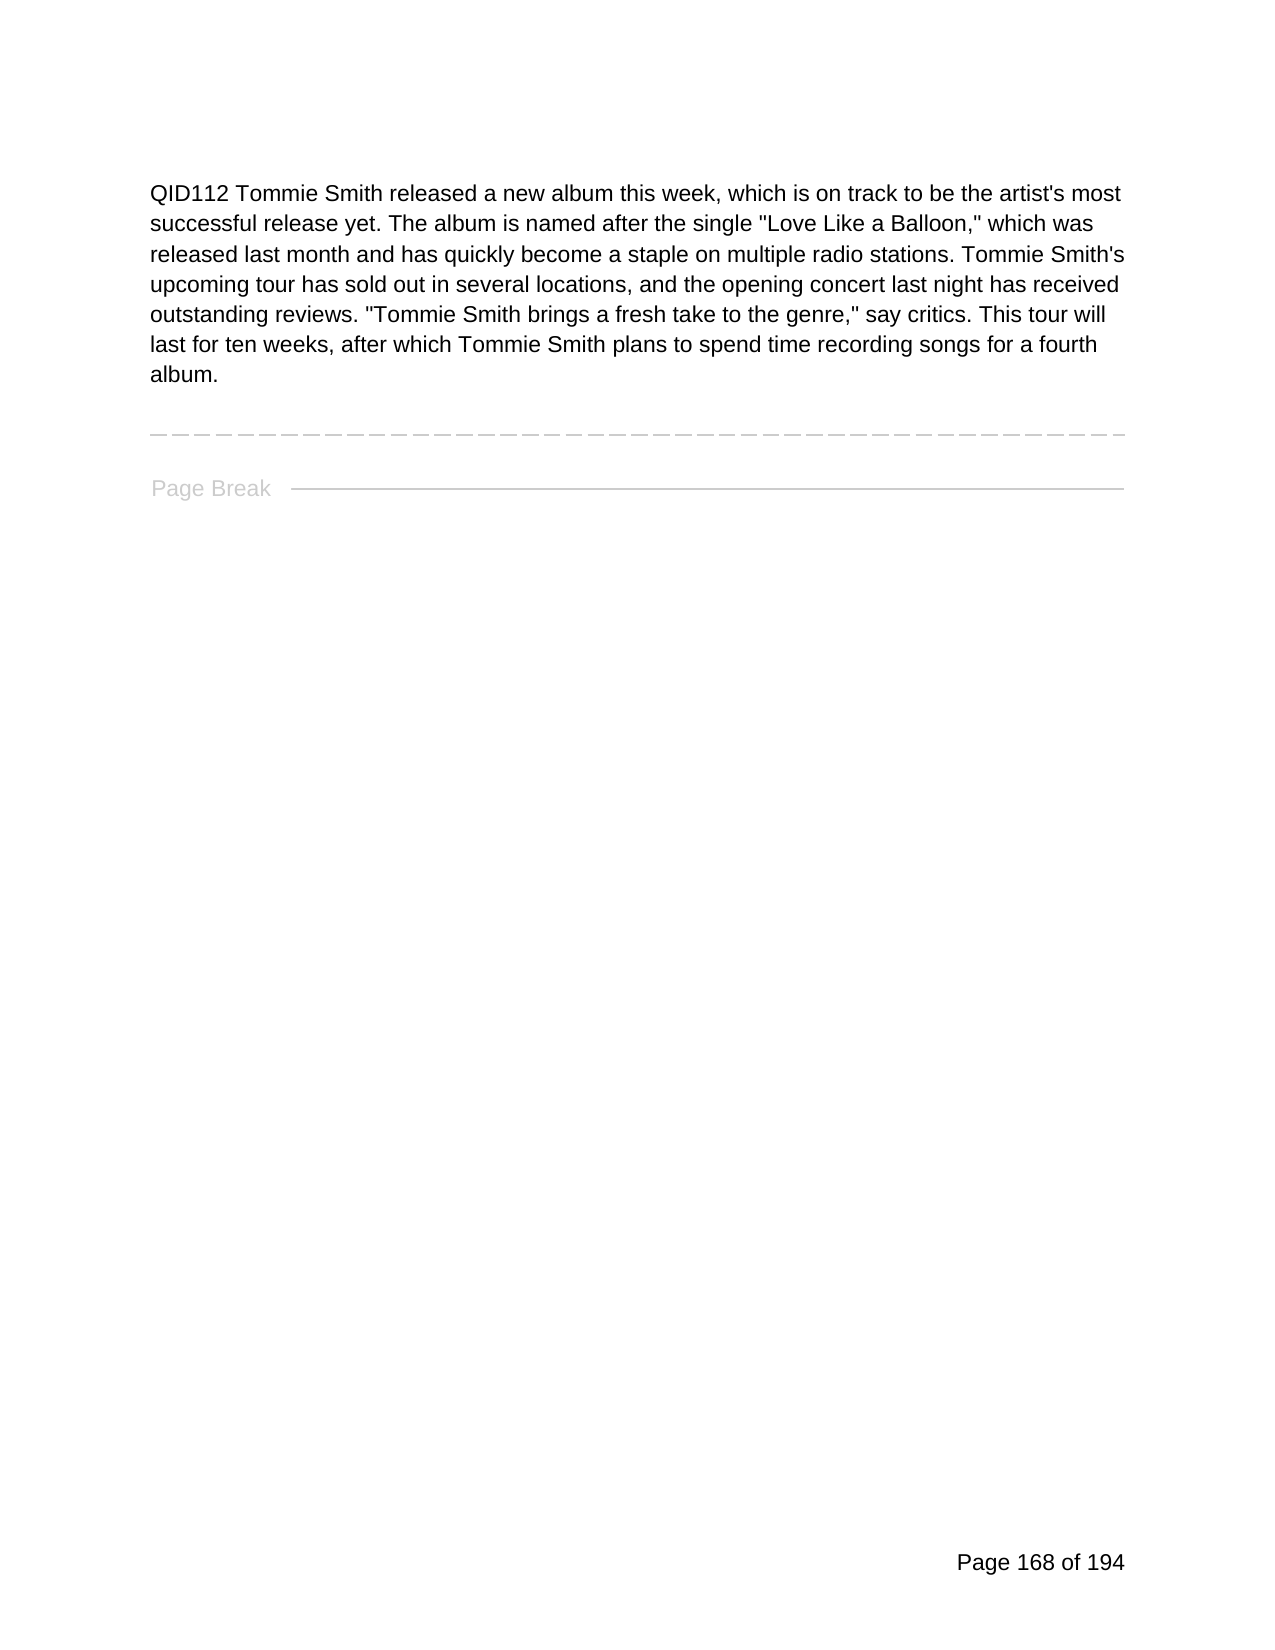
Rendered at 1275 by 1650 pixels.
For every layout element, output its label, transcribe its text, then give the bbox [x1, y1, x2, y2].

text QID112 Tommie Smith released a new album this week, which is on track to be the artist's most successful release yet. The album is named after the single "Love Like a Balloon," which was released last month and has quickly become a staple on multiple radio stations. Tommie Smith's upcoming tour has sold out in several locations, and the opening concert last night has received outstanding reviews. "Tommie Smith brings a fresh take to the genre," say critics. This tour will last for ten weeks, after which Tommie Smith plans to spend time recording songs for a fourth album. [150, 180, 1125, 388]
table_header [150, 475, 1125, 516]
